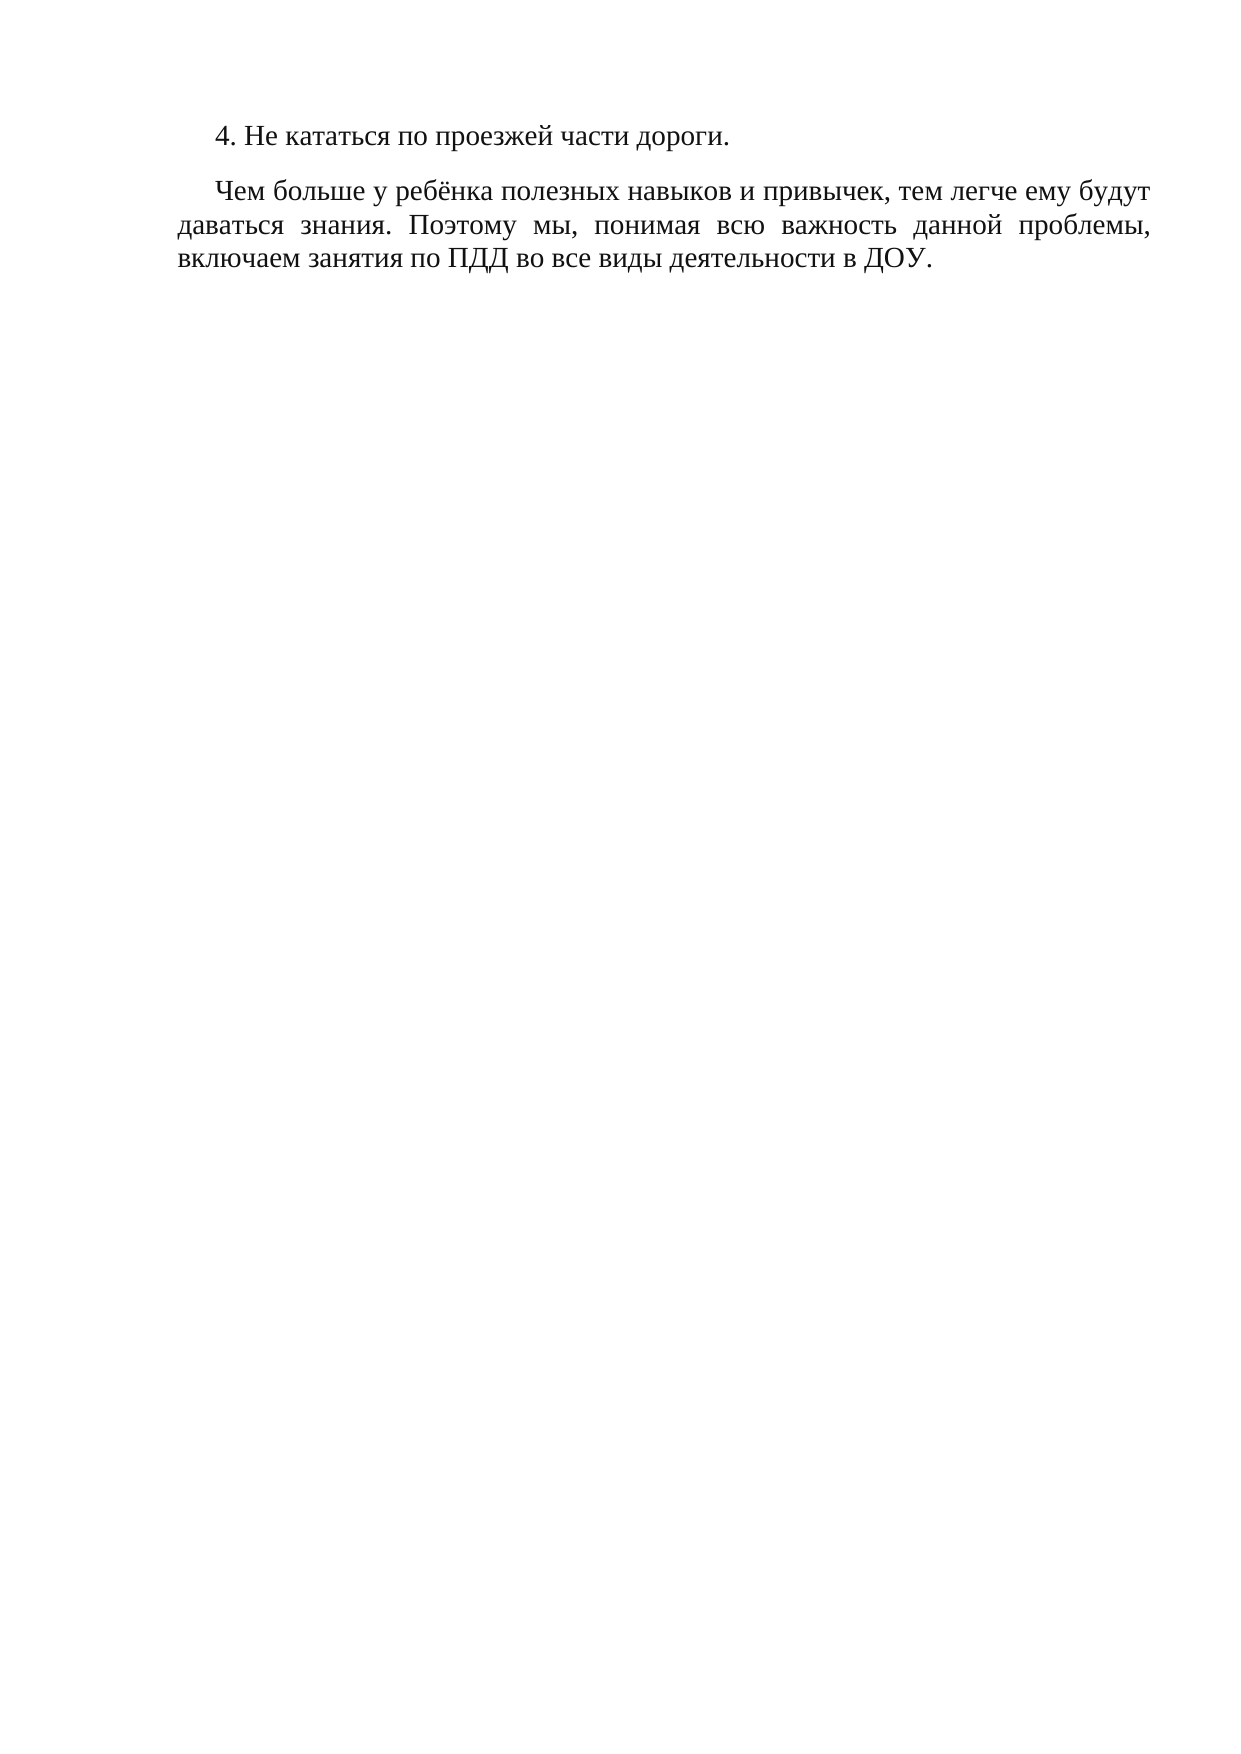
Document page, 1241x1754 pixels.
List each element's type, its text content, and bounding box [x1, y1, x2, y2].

text 4. Не кататься по проезжей части дороги. [177, 118, 1152, 152]
text Чем больше у ребёнка полезных навыков и привычек, тем легче ему будут даваться знания. Поэтому мы, понимая всю важность данной проблемы, включаем занятия по ПДД во все виды деятельности в ДОУ. [177, 173, 1152, 274]
